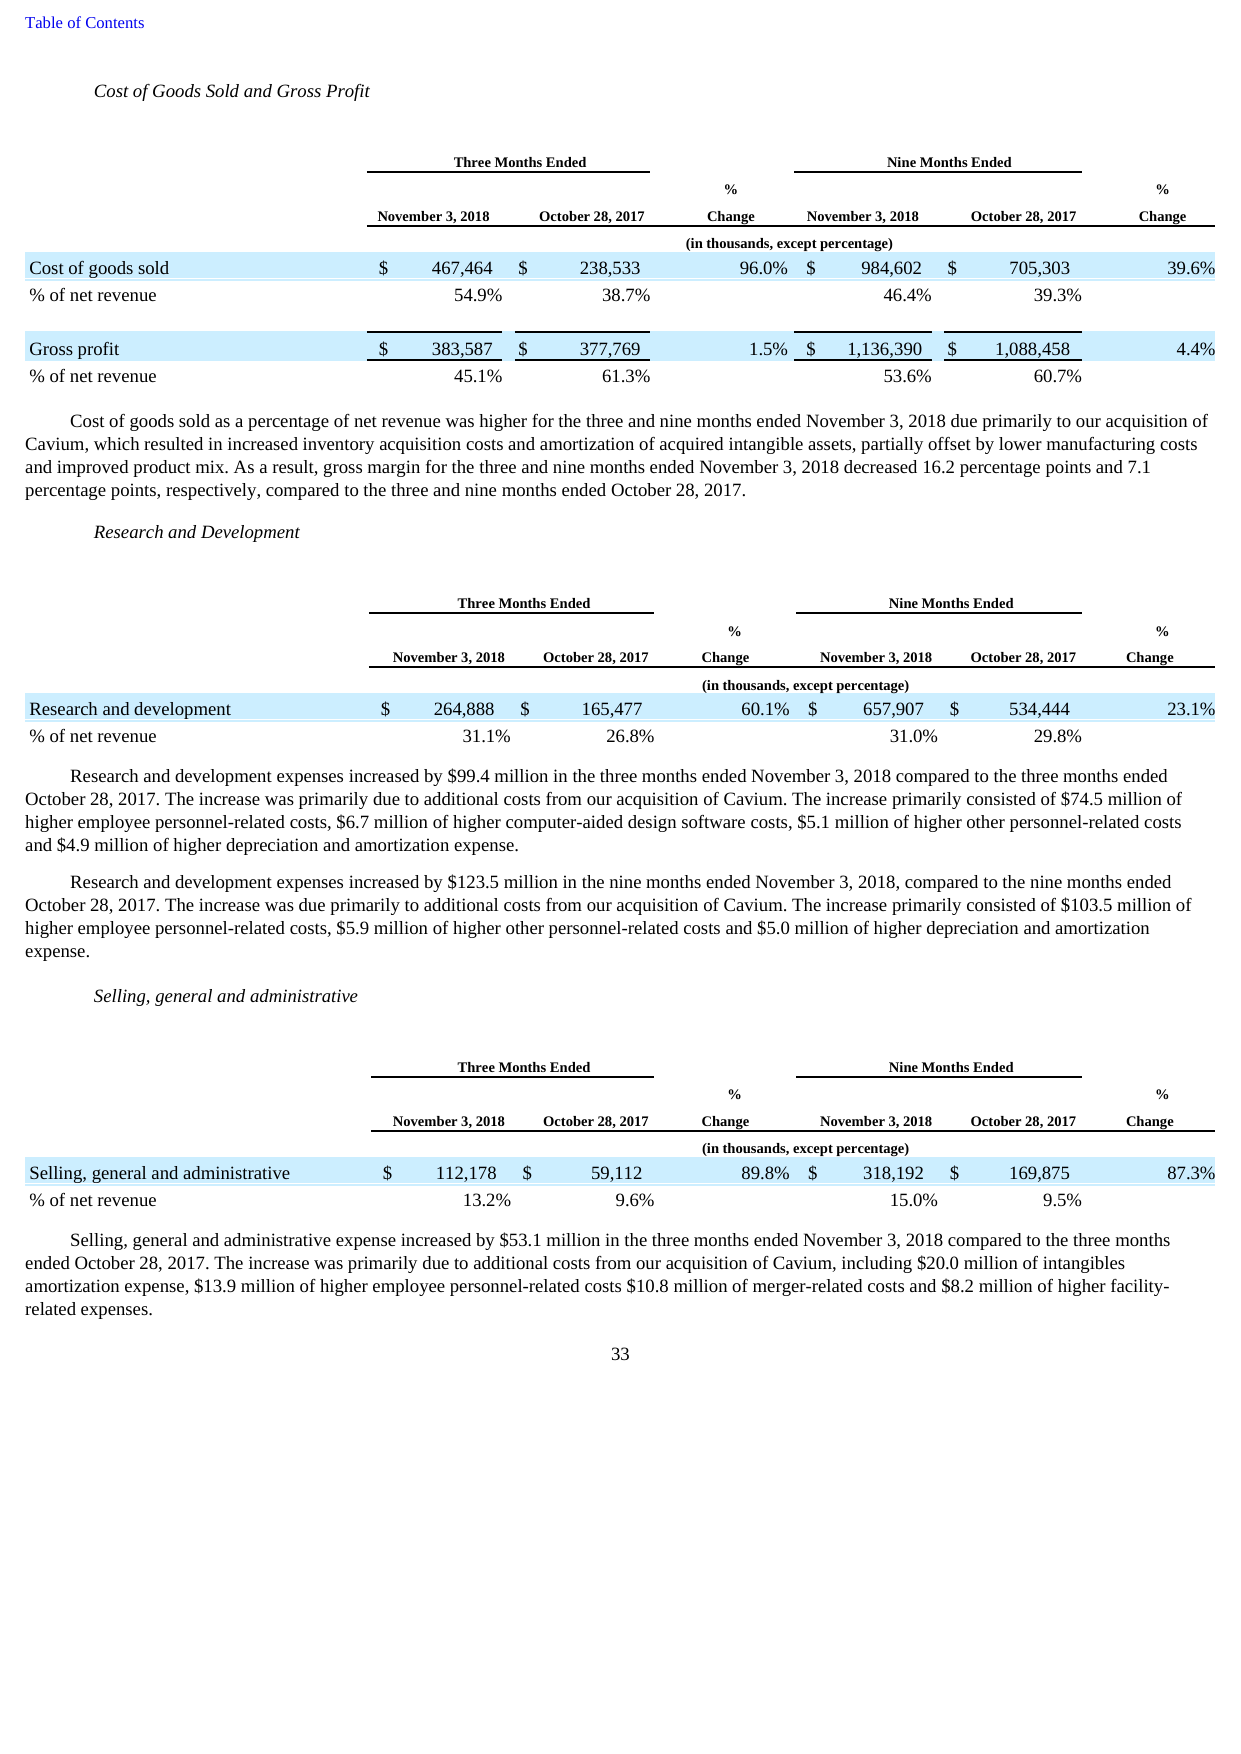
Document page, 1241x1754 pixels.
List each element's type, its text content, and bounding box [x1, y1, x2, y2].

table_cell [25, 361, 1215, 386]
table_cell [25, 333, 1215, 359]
text 33 [25, 1343, 1215, 1364]
text Research and development expenses increased by $99.4 million in the three months ended November 3, 2018 compared to the three months ended October 28, 2017. The increase was primarily due to additional costs from our acquisition of Cavium. The increase primarily consisted of $74.5 million of higher employee personnel-related costs, $6.7 million of higher computer-aided design software costs, $5.1 million of higher other personnel-related costs and $4.9 million of higher depreciation and amortization expense. [25, 765, 1186, 856]
text Research and Development [94, 521, 1215, 543]
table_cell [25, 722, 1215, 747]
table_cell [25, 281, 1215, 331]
text Research and development expenses increased by $123.5 million in the nine months ended November 3, 2018, compared to the nine months ended October 28, 2017. The increase was due primarily to additional costs from our acquisition of Cavium. The increase primarily consisted of $103.5 million of higher employee personnel-related costs, $5.9 million of higher other personnel-related costs and $5.0 million of higher depreciation and amortization expense. [25, 871, 1194, 962]
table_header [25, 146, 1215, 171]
text Cost of goods sold as a percentage of net revenue was higher for the three and nine months ended November 3, 2018 due primarily to our acquisition of Cavium, which resulted in increased inventory acquisition costs and amortization of acquired intangible assets, partially offset by lower manufacturing costs and improved product mix. As a result, gross margin for the three and nine months ended November 3, 2018 decreased 16.2 percentage points and 7.1 percentage points, respectively, compared to the three and nine months ended October 28, 2017. [25, 410, 1211, 501]
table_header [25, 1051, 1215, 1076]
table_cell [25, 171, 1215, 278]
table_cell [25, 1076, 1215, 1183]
text Table of Contents [25, 13, 1215, 32]
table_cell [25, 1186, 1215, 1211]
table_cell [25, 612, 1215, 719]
text Selling, general and administrative expense increased by $53.1 million in the three months ended November 3, 2018 compared to the three months ended October 28, 2017. The increase was primarily due to additional costs from our acquisition of Cavium, including $20.0 million of intangibles amortization expense, $13.9 million of higher employee personnel-related costs $10.8 million of merger-related costs and $8.2 million of higher facility-related expenses. [25, 1228, 1174, 1320]
text Cost of Goods Sold and Gross Profit [94, 80, 1215, 102]
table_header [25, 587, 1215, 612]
text Selling, general and administrative [94, 985, 1215, 1007]
